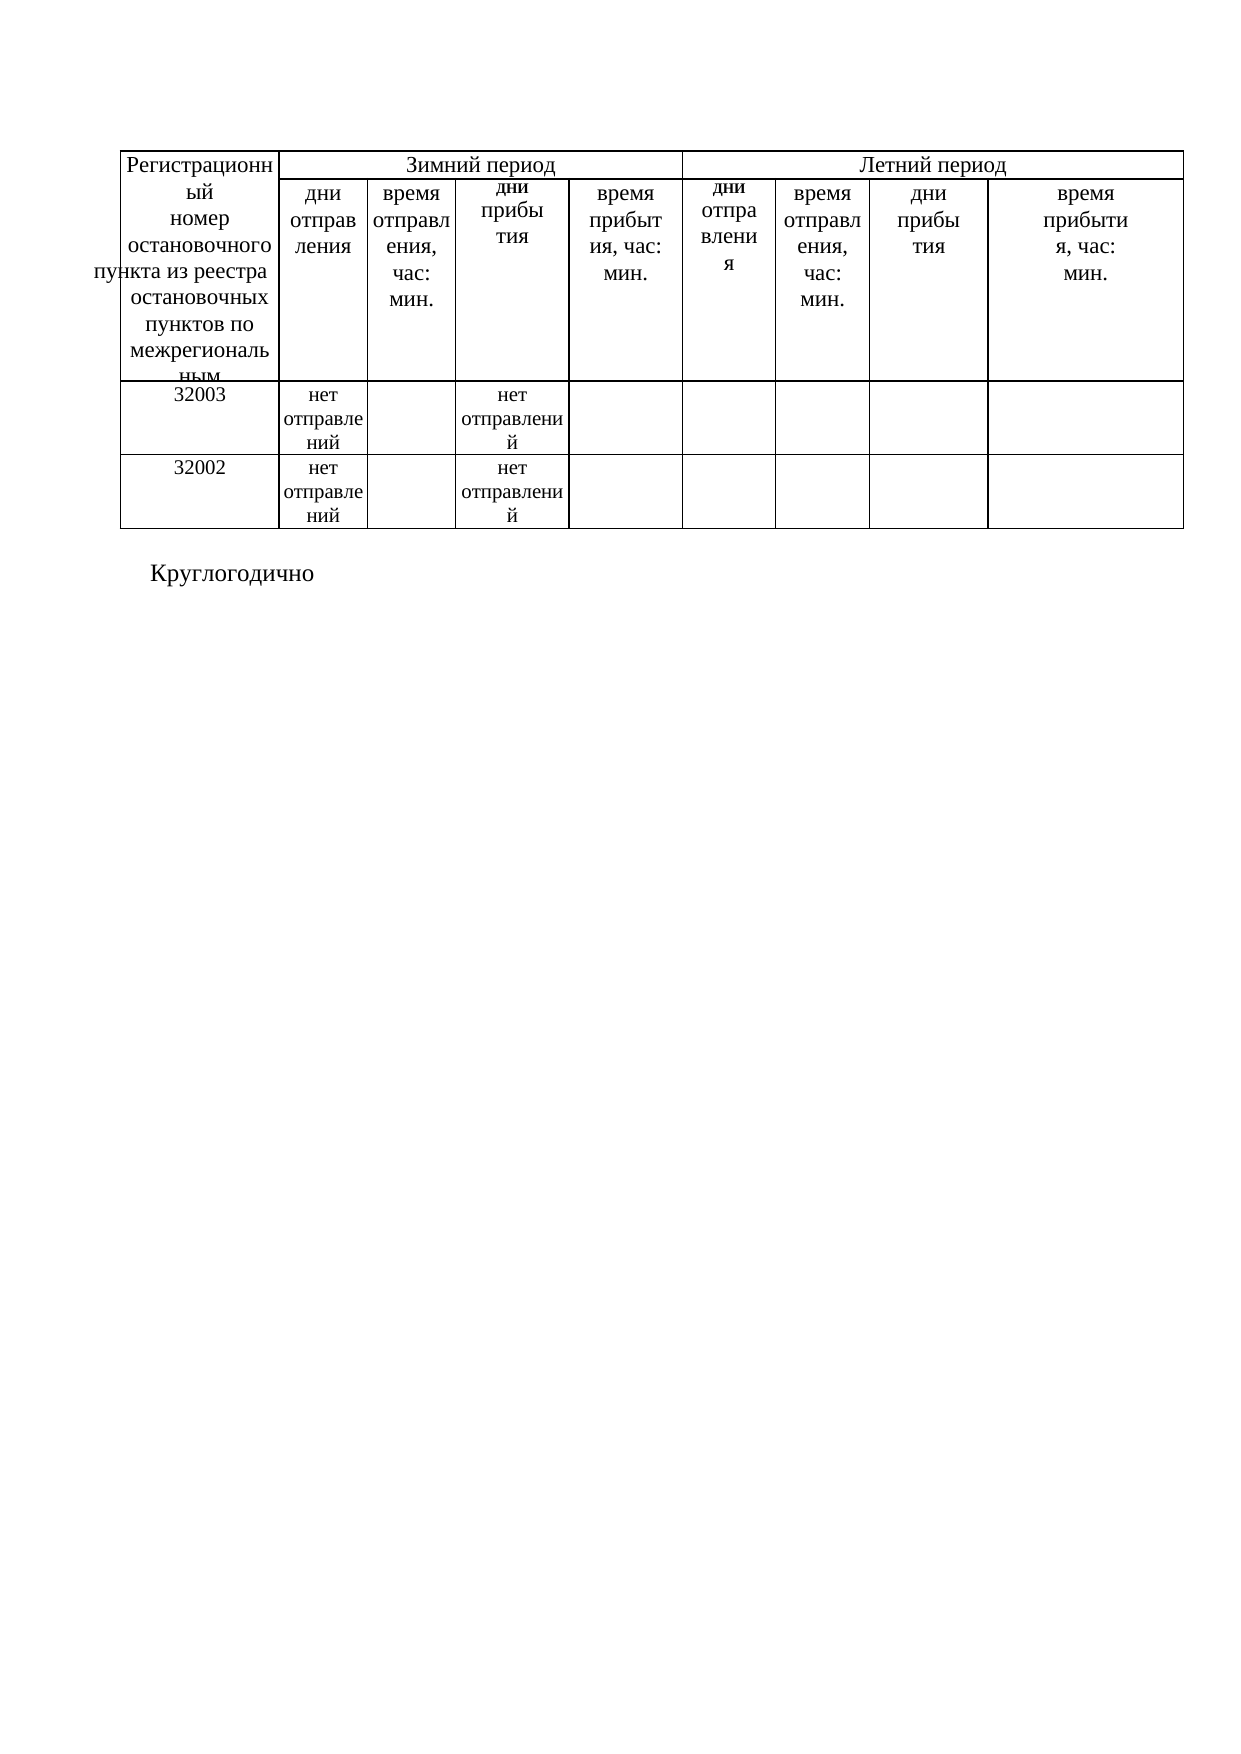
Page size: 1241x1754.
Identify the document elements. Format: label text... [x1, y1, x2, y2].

table_cell время прибыт ия, час: мин. [570, 180, 682, 380]
table_header Регистрационный номер остановочного пункта из реестра остановочных пунктов по межрегиональным маршрутам регулярных перевозок [121, 152, 278, 380]
table_cell [683, 382, 775, 454]
table_cell нет отправлений [280, 455, 367, 527]
table_cell ДНИ отпра влени я [683, 180, 775, 380]
table_cell [870, 382, 987, 454]
table_cell [683, 455, 775, 527]
table_cell нет отправлений [456, 455, 568, 527]
table_cell 32002 [121, 455, 278, 527]
table_cell время отправл ения, час: мин. [776, 180, 869, 380]
table_cell нет отправлений [280, 382, 367, 454]
table_header Зимний период [280, 152, 682, 178]
table_cell [776, 382, 869, 454]
table_cell [989, 382, 1183, 454]
table_cell дни отправ ления [280, 180, 367, 380]
table_cell 32003 [121, 382, 278, 454]
table_cell [368, 455, 455, 527]
table_cell [870, 455, 987, 527]
table_cell [570, 455, 682, 527]
text Круглогодично [150, 558, 1090, 587]
table_cell [570, 382, 682, 454]
table_cell нет отправлений [456, 382, 568, 454]
table_cell ДНИ прибы тия [456, 180, 568, 380]
table_cell [989, 455, 1183, 527]
table_header Летний период [683, 152, 1183, 178]
table_cell время отправл ения, час: мин. [368, 180, 455, 380]
table_cell [776, 455, 869, 527]
table_cell дни прибы тия [870, 180, 987, 380]
table_cell [368, 382, 455, 454]
table_cell время прибыти я, час: мин. [989, 180, 1183, 380]
